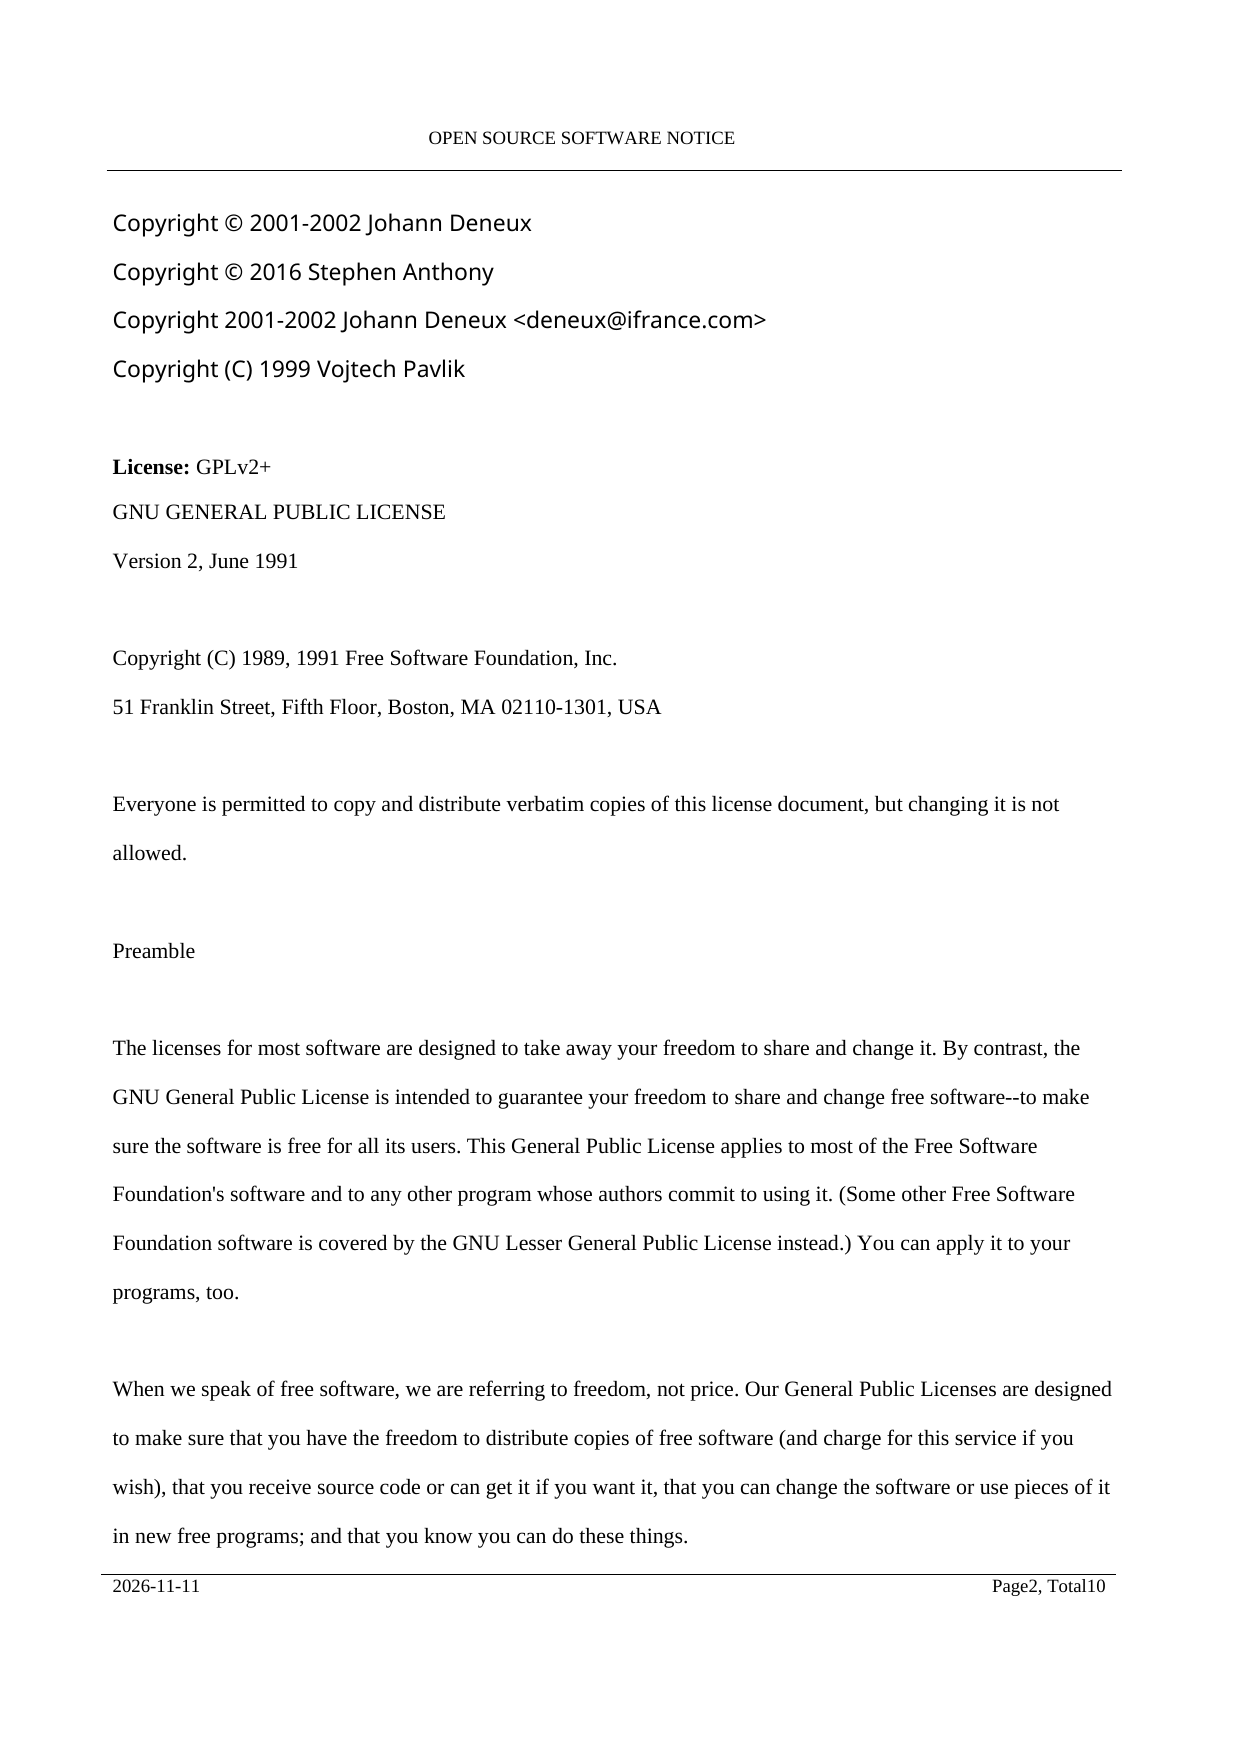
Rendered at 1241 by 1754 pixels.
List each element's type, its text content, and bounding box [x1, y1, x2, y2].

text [112, 206, 1128, 434]
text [112, 495, 1128, 1551]
text License: GPLv2+ [112, 450, 1128, 483]
